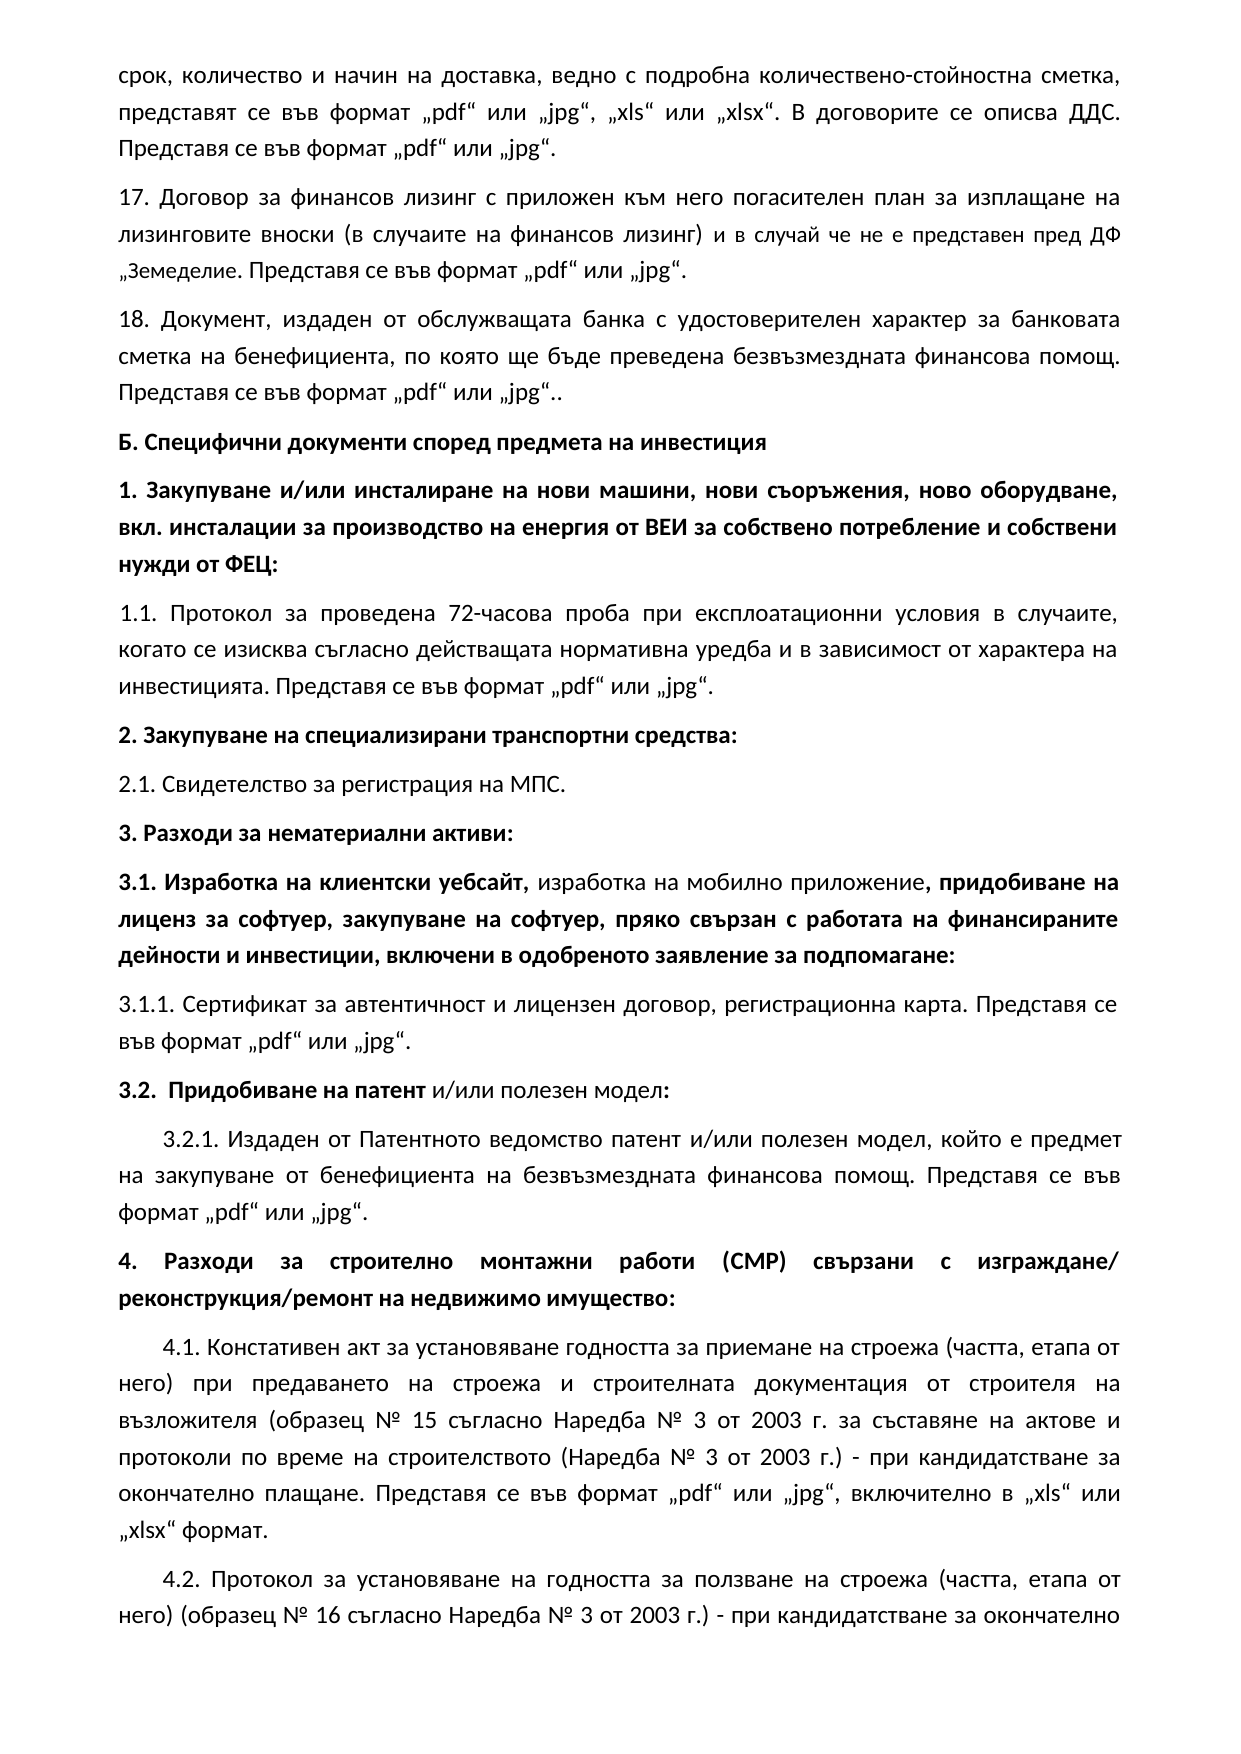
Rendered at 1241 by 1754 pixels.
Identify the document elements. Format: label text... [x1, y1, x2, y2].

list 3.1. Изработка на клиентски уебсайт, изработка на мобилно приложение, придобиване на лиценз за софтуер, закупуване на софтуер, пряко свързан с работата на финансираните дейности и инвестиции, включени в одобреното заявление за подпомагане: [118, 866, 1119, 970]
text 4.1. Констативен акт за установяване годността за приемане на строежа (частта, етапа от него) при предаването на строежа и строителната документация от строителя на възложителя (образец № 15 съгласно Наредба № 3 от 2003 г. за съставяне на актове и протоколи по време на строителството (Наредба № 3 от 2003 г.) - при кандидатстване за окончателно плащане. Представя се във формат „pdf“ или „jpg“, включително в „xls“ или „xlsx“ формат. [118, 1331, 1122, 1544]
text 3.2.1. Издаден от Патентното ведомство патент и/или полезен модел, който е предмет на закупуване от бенефициента на безвъзмездната финансова помощ. Представя се във формат „pdf“ или „jpg“. [118, 1123, 1122, 1227]
list 2. Закупуване на специализирани транспортни средства: [118, 719, 1119, 749]
list 4. Разходи за строително монтажни работи (СМР) свързани с изграждане/ реконструкция/ремонт на недвижимо имущество: [118, 1245, 1119, 1312]
list 17. Договор за финансов лизинг с приложен към него погасителен план за изплащане на лизинговите вноски (в случаите на финансов лизинг) и в случай че не е представен пред ДФ „Земеделие. Представя се във формат „pdf“ или „jpg“. [118, 181, 1122, 285]
list 1.1. Протокол за проведена 72-часова проба при експлоатационни условия в случаите, когато се изисква съгласно действащата нормативна уредба и в зависимост от характера на инвестицията. Представя се във формат „pdf“ или „jpg“. [118, 597, 1119, 701]
list 3. Разходи за нематериални активи: [118, 817, 1119, 848]
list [118, 59, 1122, 163]
text Б. Специфични документи според предмета на инвестиция [118, 426, 1122, 456]
list 2.1. Свидетелство за регистрация на МПС. [118, 768, 1119, 799]
list 3.1.1. Сертификат за автентичност и лицензен договор, регистрационна карта. Представя се във формат „pdf“ или „jpg“. [118, 988, 1119, 1056]
text 18. Документ, издаден от обслужващата банка с удостоверителен характер за банковата сметка на бенефициента, по която ще бъде преведена безвъзмездната финансова помощ. Представя се във формат „pdf“ или „jpg“.. [118, 303, 1122, 407]
list 1. Закупуване и/или инсталиране на нови машини, нови съоръжения, ново оборудване, вкл. инсталации за производство на енергия от ВЕИ за собствено потребление и собствени нужди от ФЕЦ: [118, 475, 1119, 578]
list 3.2. Придобиване на патент и/или полезен модел: [118, 1074, 1119, 1104]
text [118, 1563, 1122, 1630]
